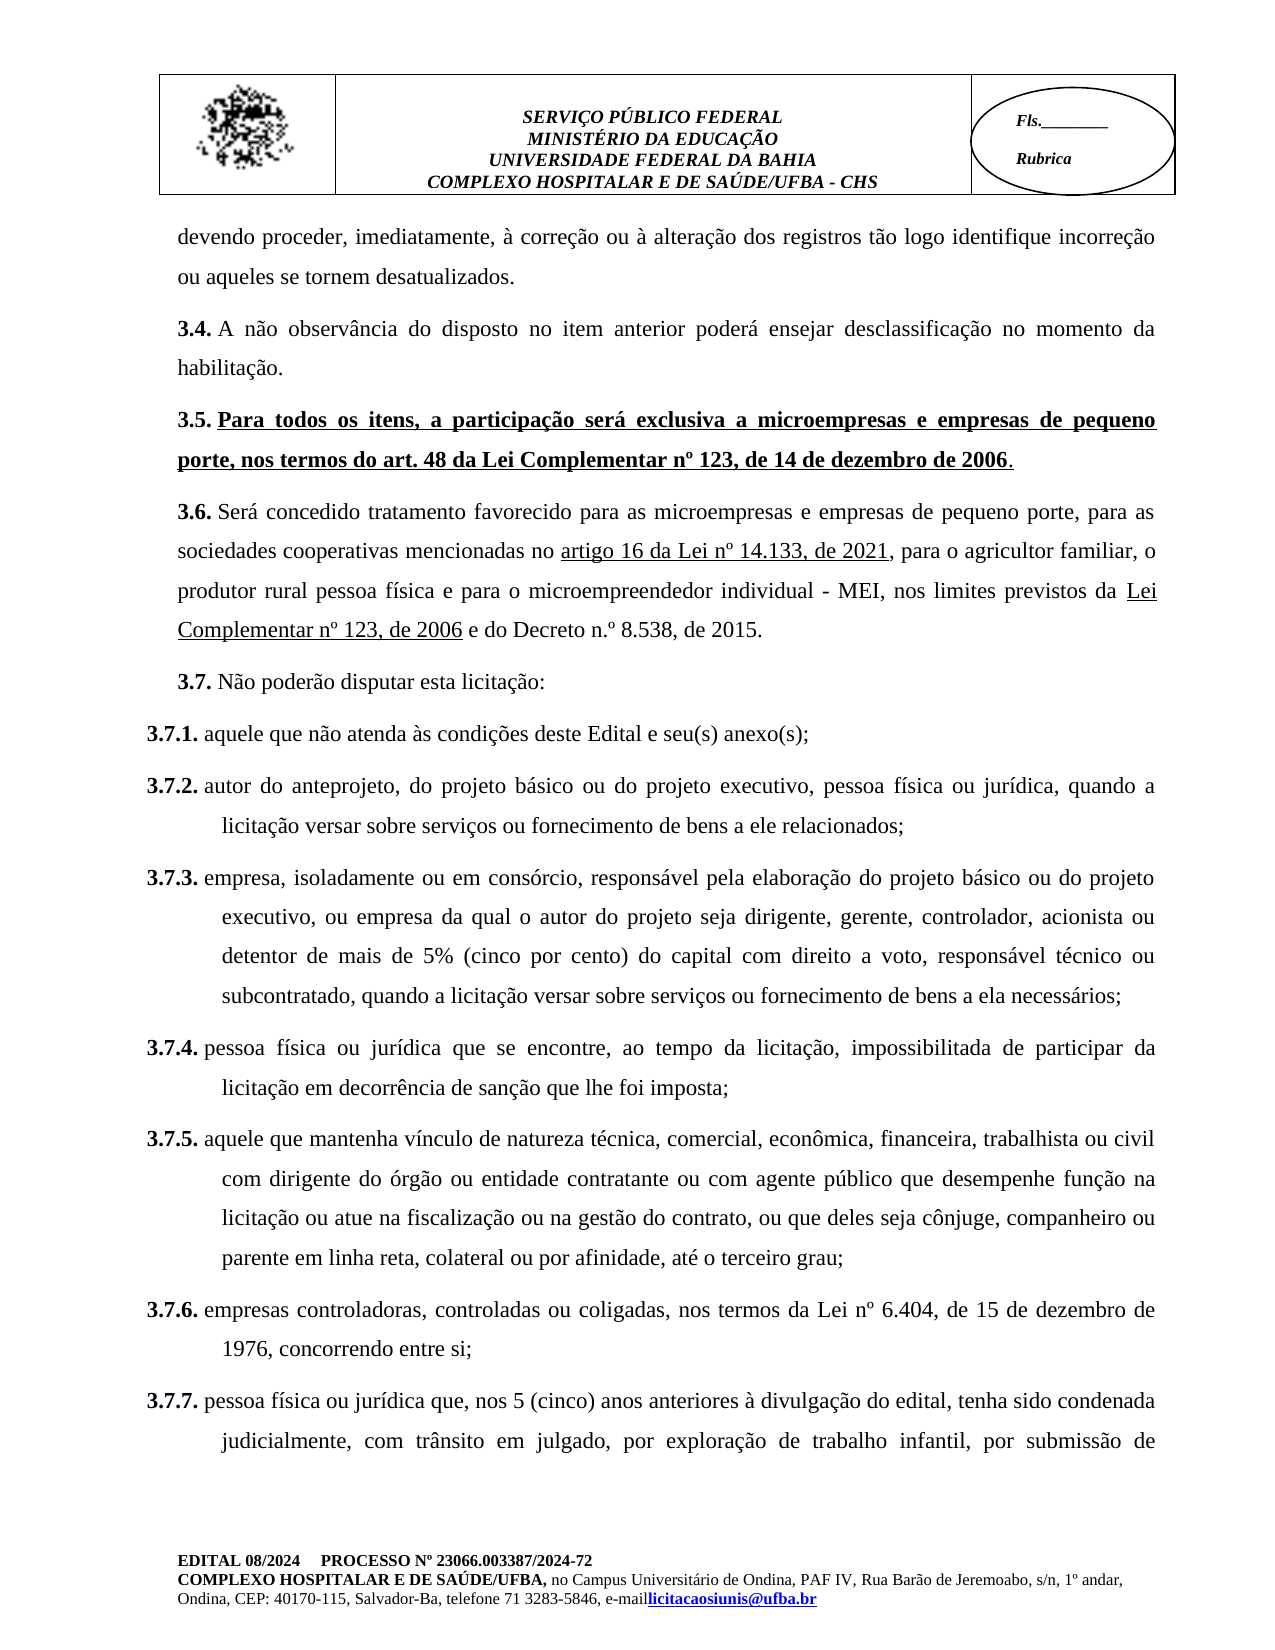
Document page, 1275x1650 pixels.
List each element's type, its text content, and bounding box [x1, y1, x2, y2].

list empresas controladoras, controladas ou coligadas, nos termos da Lei nº 6.404, de 15 de dezembro de 1976, concorrendo entre si; [147, 1296, 1157, 1362]
list Para todos os itens, a participação será exclusiva a microempresas e empresas de pequeno porte, nos termos do art. 48 da Lei Complementar nº 123, de 14 de dezembro de 2006. [177, 406, 1157, 472]
list Não poderão disputar esta licitação: [177, 668, 1157, 694]
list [177, 223, 1157, 289]
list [147, 1387, 1157, 1453]
list A não observância do disposto no item anterior poderá ensejar desclassificação no momento da habilitação. [177, 315, 1157, 381]
list autor do anteprojeto, do projeto básico ou do projeto executivo, pessoa física ou jurídica, quando a licitação versar sobre serviços ou fornecimento de bens a ele relacionados; [147, 772, 1157, 838]
list aquele que não atenda às condições deste Edital e seu(s) anexo(s); [147, 720, 1157, 747]
list pessoa física ou jurídica que se encontre, ao tempo da licitação, impossibilitada de participar da licitação em decorrência de sanção que lhe foi imposta; [147, 1034, 1157, 1100]
list Será concedido tratamento favorecido para as microempresas e empresas de pequeno porte, para as sociedades cooperativas mencionadas no artigo 16 da Lei nº 14.133, de 2021, para o agricultor familiar, o produtor rural pessoa física e para o microempreendedor individual - MEI, nos limites previstos da Lei Complementar nº 123, de 2006 e do Decreto n.º 8.538, de 2015. [177, 498, 1157, 643]
list aquele que mantenha vínculo de natureza técnica, comercial, econômica, financeira, trabalhista ou civil com dirigente do órgão ou entidade contratante ou com agente público que desempenhe função na licitação ou atue na fiscalização ou na gestão do contrato, ou que deles seja cônjuge, companheiro ou parente em linha reta, colateral ou por afinidade, até o terceiro grau; [147, 1126, 1157, 1270]
list empresa, isoladamente ou em consórcio, responsável pela elaboração do projeto básico ou do projeto executivo, ou empresa da qual o autor do projeto seja dirigente, gerente, controlador, acionista ou detentor de mais de 5% (cinco por cento) do capital com direito a voto, responsável técnico ou subcontratado, quando a licitação versar sobre serviços ou fornecimento de bens a ela necessários; [147, 864, 1157, 1008]
